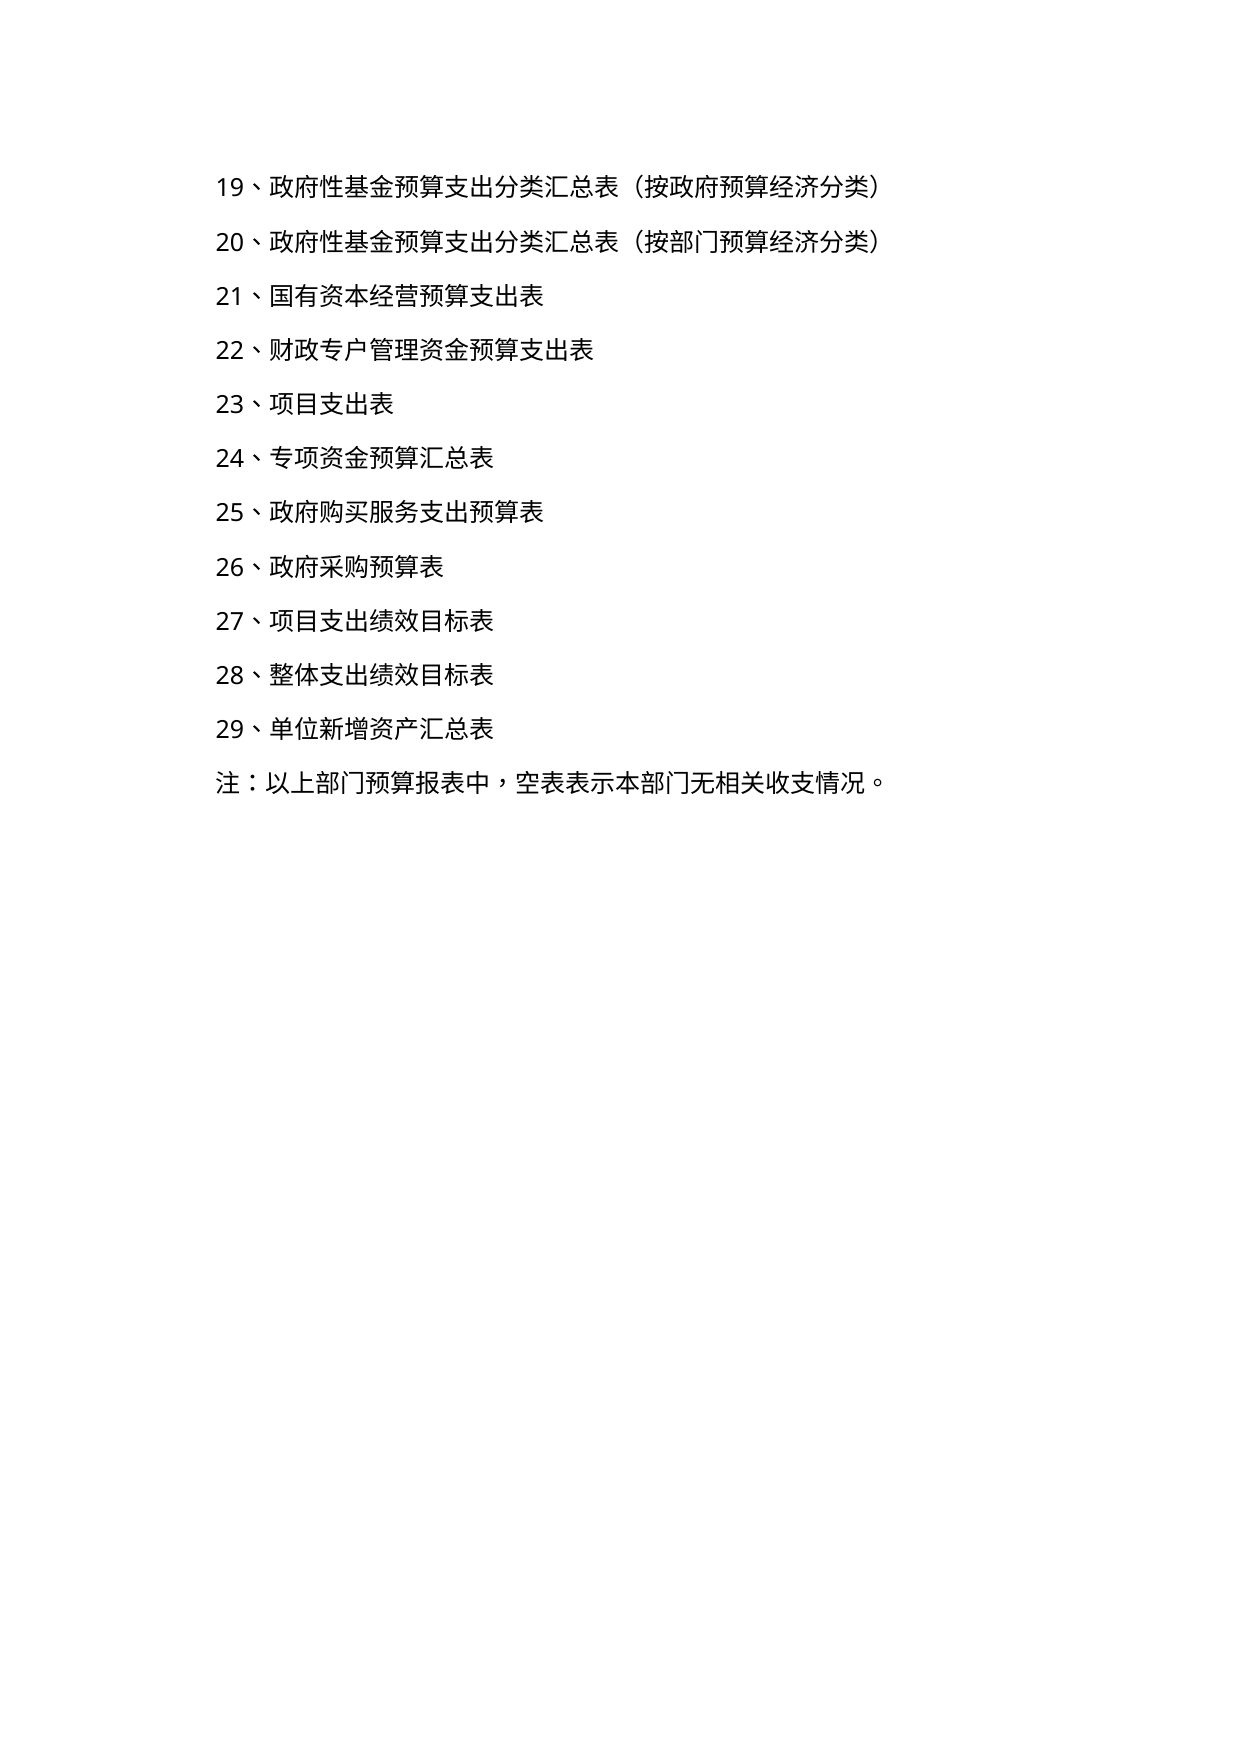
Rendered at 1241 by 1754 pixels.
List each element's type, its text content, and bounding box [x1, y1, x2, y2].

text 25、政府购买服务支出预算表 [150, 475, 1090, 529]
text 22、财政专户管理资金预算支出表 [150, 312, 1090, 367]
text 20、政府性基金预算支出分类汇总表（按部门预算经济分类） [150, 204, 1090, 258]
text 19、政府性基金预算支出分类汇总表（按政府预算经济分类） [150, 150, 1090, 204]
text 27、项目支出绩效目标表 [150, 583, 1090, 637]
text 注：以上部门预算报表中，空表表示本部门无相关收支情况。 [150, 746, 1090, 800]
text 28、整体支出绩效目标表 [150, 637, 1090, 692]
text 29、单位新增资产汇总表 [150, 692, 1090, 746]
text 24、专项资金预算汇总表 [150, 421, 1090, 475]
text 26、政府采购预算表 [150, 529, 1090, 583]
text 21、国有资本经营预算支出表 [150, 258, 1090, 312]
text 23、项目支出表 [150, 367, 1090, 421]
